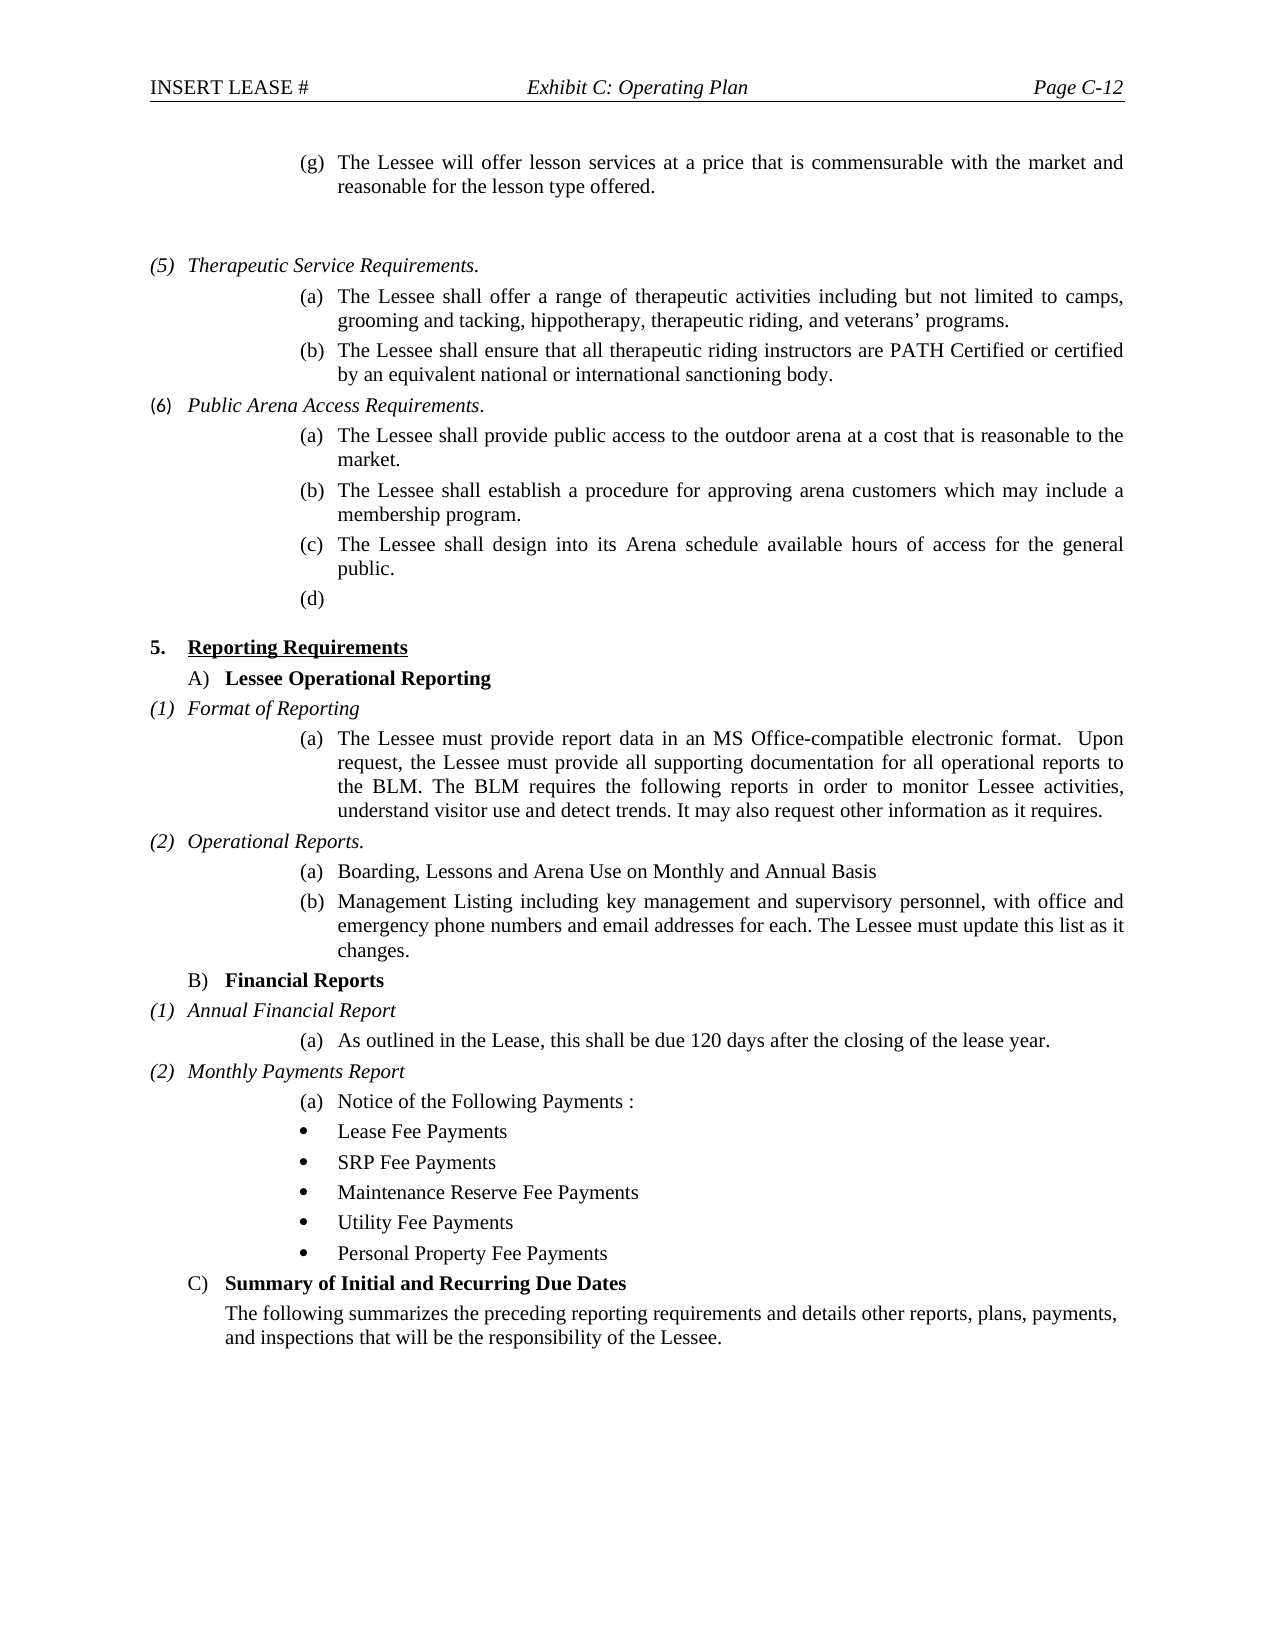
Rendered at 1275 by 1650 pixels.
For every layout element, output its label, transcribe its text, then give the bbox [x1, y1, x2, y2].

list Lessee Operational Reporting [187, 666, 1125, 690]
subtitle Annual Financial Report [150, 998, 1125, 1022]
text The Lessee shall provide public access to the outdoor arena at a cost that is reasonable to the market. [300, 423, 1125, 471]
text Management Listing including key management and supervisory personnel, with office and emergency phone numbers and email addresses for each. The Lessee must update this list as it changes. [300, 889, 1125, 962]
text Boarding, Lessons and Arena Use on Monthly and Annual Basis [300, 859, 1125, 883]
text The Lessee will offer lesson services at a price that is commensurable with the market and reasonable for the lesson type offered. [300, 150, 1125, 198]
subtitle Operational Reports. [150, 829, 1125, 853]
text Utility Fee Payments [300, 1210, 1125, 1234]
text The Lessee must provide report data in an MS Office-compatible electronic format. Upon request, the Lessee must provide all supporting documentation for all operational reports to the BLM. The BLM requires the following reports in order to monitor Lessee activities, understand visitor use and detect trends. It may also request other information as it requires. [300, 726, 1125, 822]
subtitle Public Arena Access Requirements. [150, 392, 1125, 417]
text Lease Fee Payments [300, 1119, 1125, 1143]
text Maintenance Reserve Fee Payments [300, 1180, 1125, 1204]
text Notice of the Following Payments : [300, 1089, 1125, 1113]
subtitle Reporting Requirements [150, 635, 1125, 659]
subtitle Format of Reporting [150, 696, 1125, 720]
text Summary of Initial and Recurring Due Dates [187, 1271, 1125, 1295]
text Personal Property Fee Payments [300, 1241, 1125, 1265]
text The Lessee shall ensure that all therapeutic riding instructors are PATH Certified or certified by an equivalent national or international sanctioning body. [300, 338, 1125, 386]
text The Lessee shall design into its Arena schedule available hours of access for the general public. [300, 532, 1125, 580]
text Financial Reports [187, 968, 1125, 992]
text The Lessee shall offer a range of therapeutic activities including but not limited to camps, grooming and tacking, hippotherapy, therapeutic riding, and veterans’ programs. [300, 284, 1125, 332]
subtitle Therapeutic Service Requirements. [150, 253, 1125, 277]
text SRP Fee Payments [300, 1150, 1125, 1174]
text The Lessee shall establish a procedure for approving arena customers which may include a membership program. [300, 477, 1125, 526]
subtitle Monthly Payments Report [150, 1059, 1125, 1083]
text The following summarizes the preceding reporting requirements and details other reports, plans, payments, and inspections that will be the responsibility of the Lessee. [225, 1301, 1125, 1349]
text As outlined in the Lease, this shall be due 120 days after the closing of the lease year. [300, 1028, 1125, 1052]
